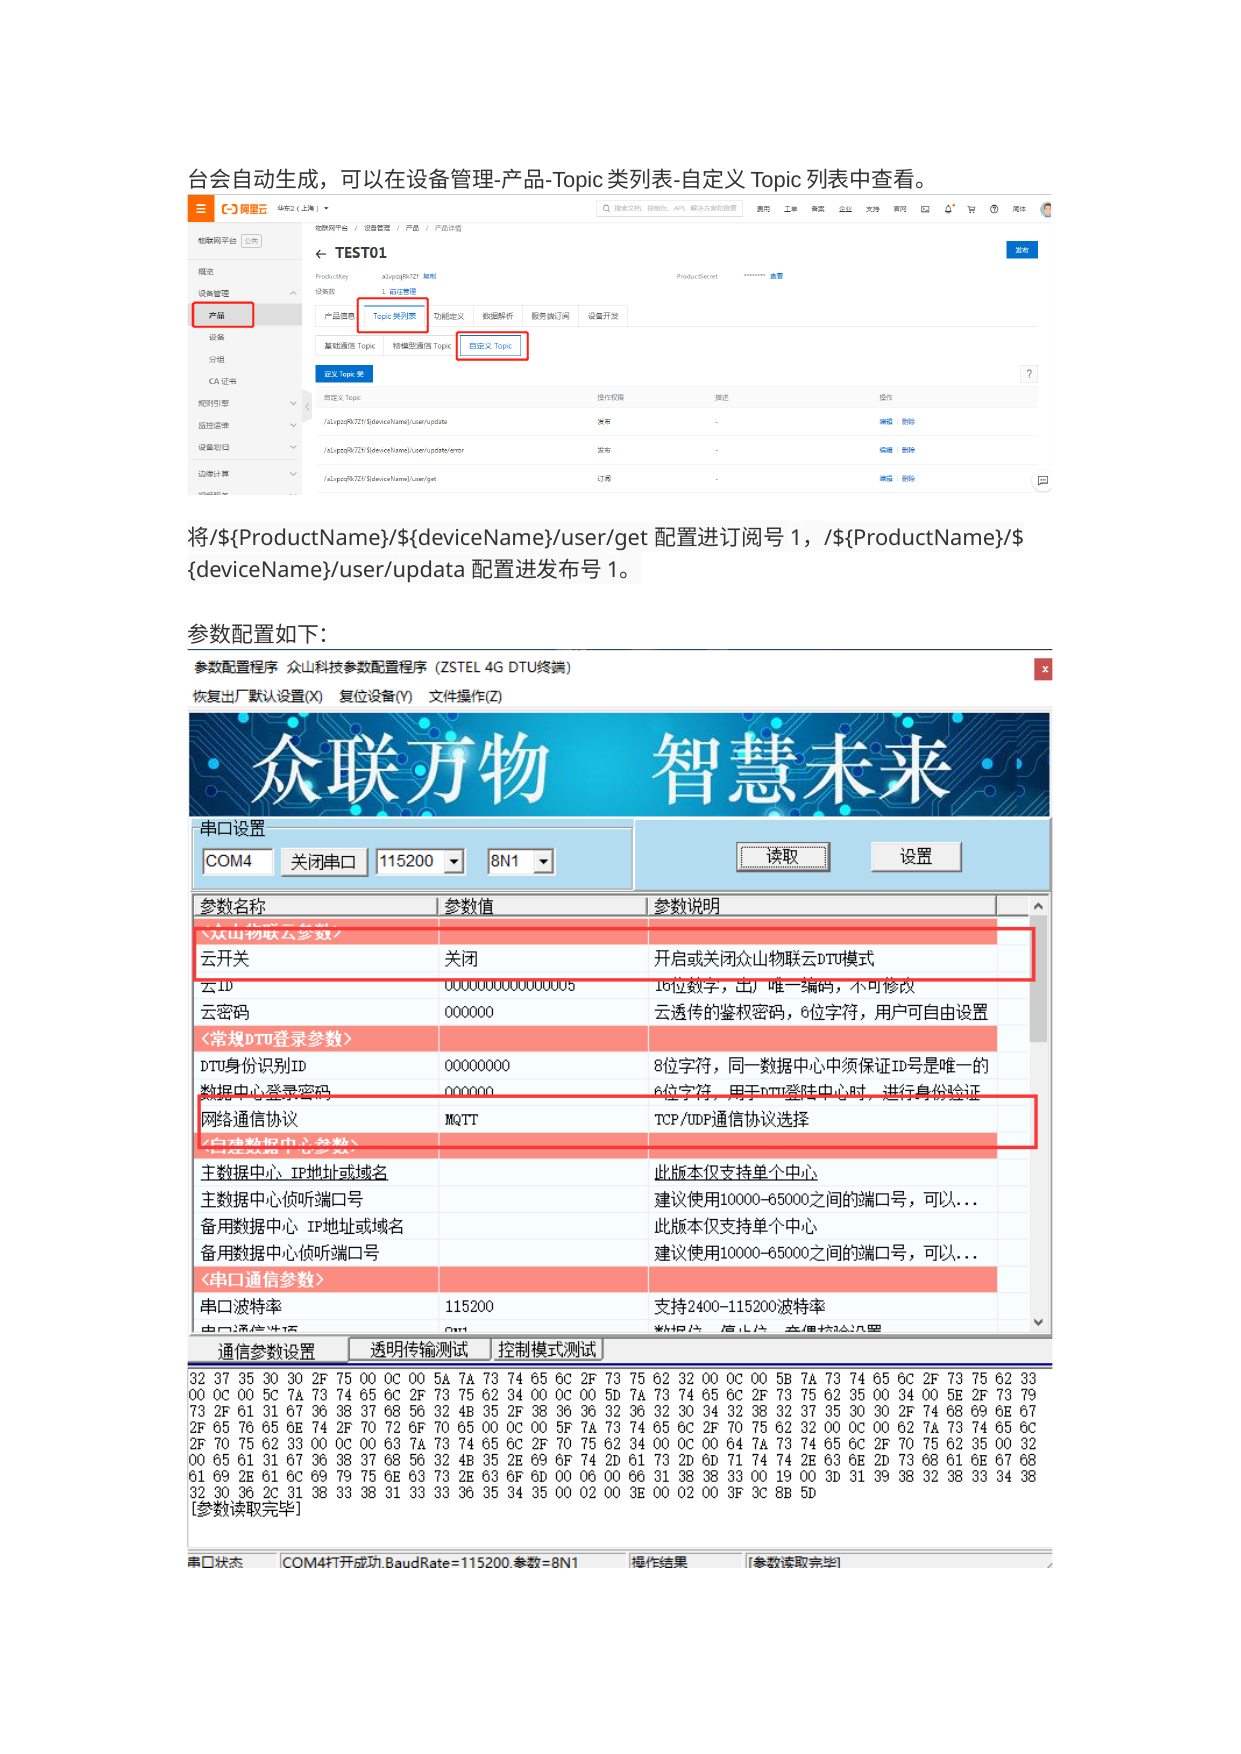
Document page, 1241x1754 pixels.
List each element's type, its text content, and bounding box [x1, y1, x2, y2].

picture [187, 649, 1053, 1568]
list 参数配置如下： [187, 617, 1053, 649]
picture [187, 194, 1052, 495]
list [187, 162, 1053, 194]
text 将/${ProductName}/${deviceName}/user/get 配置进订阅号1，/${ProductName}/${deviceName}/user/updata 配置进发布号1。 [187, 519, 1053, 584]
